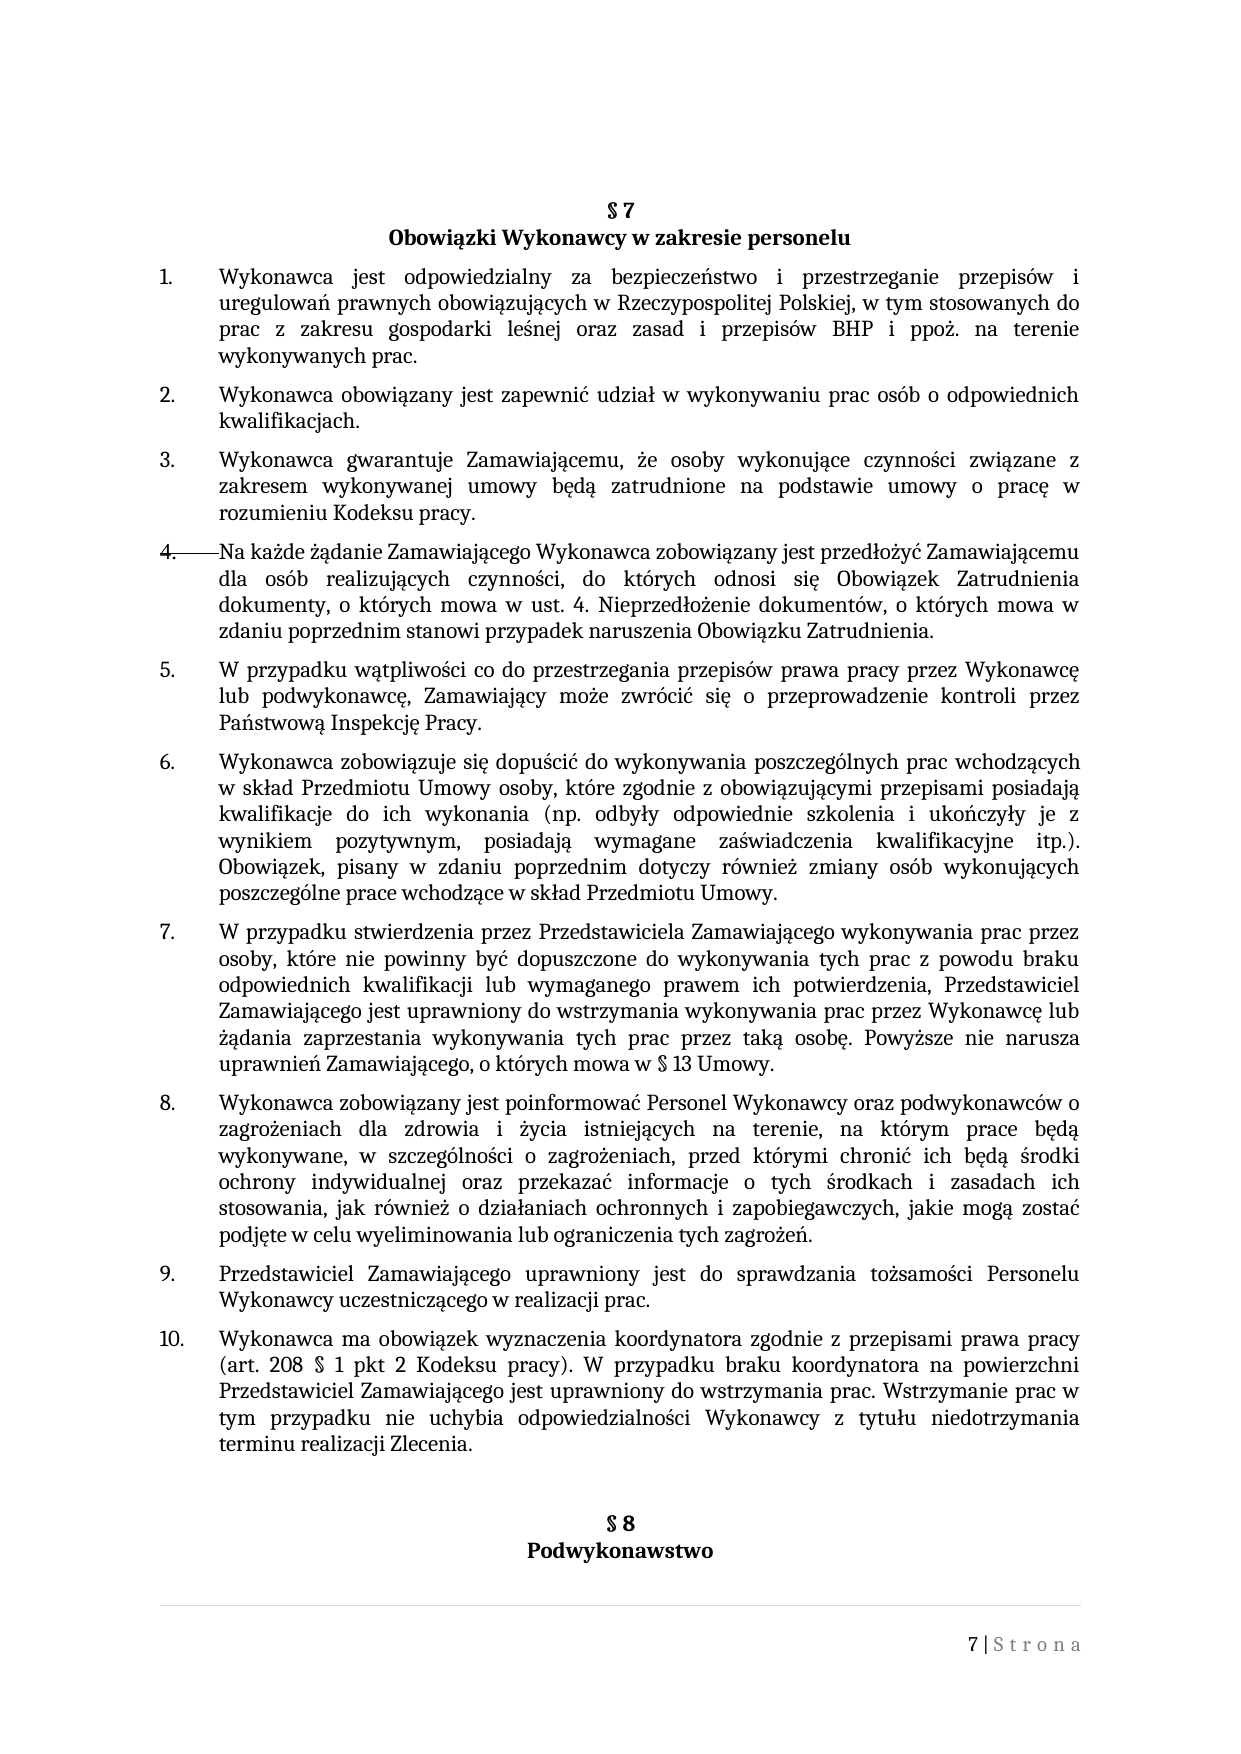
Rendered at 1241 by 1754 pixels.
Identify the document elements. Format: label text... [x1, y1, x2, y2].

text § 8 Podwykonawstwo [159, 1511, 1081, 1564]
list Przedstawiciel Zamawiającego uprawniony jest do sprawdzania tożsamości Personelu Wykonawcy uczestniczącego w realizacji prac. [159, 1260, 1081, 1313]
list Wykonawca zobowiązuje się dopuścić do wykonywania poszczególnych prac wchodzących w skład Przedmiotu Umowy osoby, które zgodnie z obowiązującymi przepisami posiadają kwalifikacje do ich wykonania (np. odbyły odpowiednie szkolenia i ukończyły je z wynikiem pozytywnym, posiadają wymagane zaświadczenia kwalifikacyjne itp.). Obowiązek, pisany w zdaniu poprzednim dotyczy również zmiany osób wykonujących poszczególne prace wchodzące w skład Przedmiotu Umowy. [159, 748, 1081, 907]
list Na każde żądanie Zamawiającego Wykonawca zobowiązany jest przedłożyć Zamawiającemu dla osób realizujących czynności, do których odnosi się Obowiązek Zatrudnienia dokumenty, o których mowa w ust. 4. Nieprzedłożenie dokumentów, o których mowa w zdaniu poprzednim stanowi przypadek naruszenia Obowiązku Zatrudnienia. [159, 538, 1081, 644]
list Wykonawca ma obowiązek wyznaczenia koordynatora zgodnie z przepisami prawa pracy (art. 208 § 1 pkt 2 Kodeksu pracy). W przypadku braku koordynatora na powierzchni Przedstawiciel Zamawiającego jest uprawniony do wstrzymania prac. Wstrzymanie prac w tym przypadku nie uchybia odpowiedzialności Wykonawcy z tytułu niedotrzymania terminu realizacji Zlecenia. [159, 1326, 1081, 1457]
text § 7 Obowiązki Wykonawcy w zakresie personelu [159, 198, 1081, 251]
list Wykonawca obowiązany jest zapewnić udział w wykonywaniu prac osób o odpowiednich kwalifikacjach. [159, 381, 1081, 434]
list Wykonawca zobowiązany jest poinformować Personel Wykonawcy oraz podwykonawców o zagrożeniach dla zdrowia i życia istniejących na terenie, na którym prace będą wykonywane, w szczególności o zagrożeniach, przed którymi chronić ich będą środki ochrony indywidualnej oraz przekazać informacje o tych środkach i zasadach ich stosowania, jak również o działaniach ochronnych i zapobiegawczych, jakie mogą zostać podjęte w celu wyeliminowania lub ograniczenia tych zagrożeń. [159, 1090, 1081, 1248]
list W przypadku stwierdzenia przez Przedstawiciela Zamawiającego wykonywania prac przez osoby, które nie powinny być dopuszczone do wykonywania tych prac z powodu braku odpowiednich kwalifikacji lub wymaganego prawem ich potwierdzenia, Przedstawiciel Zamawiającego jest uprawniony do wstrzymania wykonywania prac przez Wykonawcę lub żądania zaprzestania wykonywania tych prac przez taką osobę. Powyższe nie narusza uprawnień Zamawiającego, o których mowa w § 13 Umowy. [159, 919, 1081, 1077]
list Wykonawca jest odpowiedzialny za bezpieczeństwo i przestrzeganie przepisów i uregulowań prawnych obowiązujących w Rzeczypospolitej Polskiej, w tym stosowanych do prac z zakresu gospodarki leśnej oraz zasad i przepisów BHP i ppoż. na terenie wykonywanych prac. [159, 263, 1081, 369]
list W przypadku wątpliwości co do przestrzegania przepisów prawa pracy przez Wykonawcę lub podwykonawcę, Zamawiający może zwrócić się o przeprowadzenie kontroli przez Państwową Inspekcję Pracy. [159, 657, 1081, 736]
list Wykonawca gwarantuje Zamawiającemu, że osoby wykonujące czynności związane z zakresem wykonywanej umowy będą zatrudnione na podstawie umowy o pracę w rozumieniu Kodeksu pracy. [159, 447, 1081, 526]
